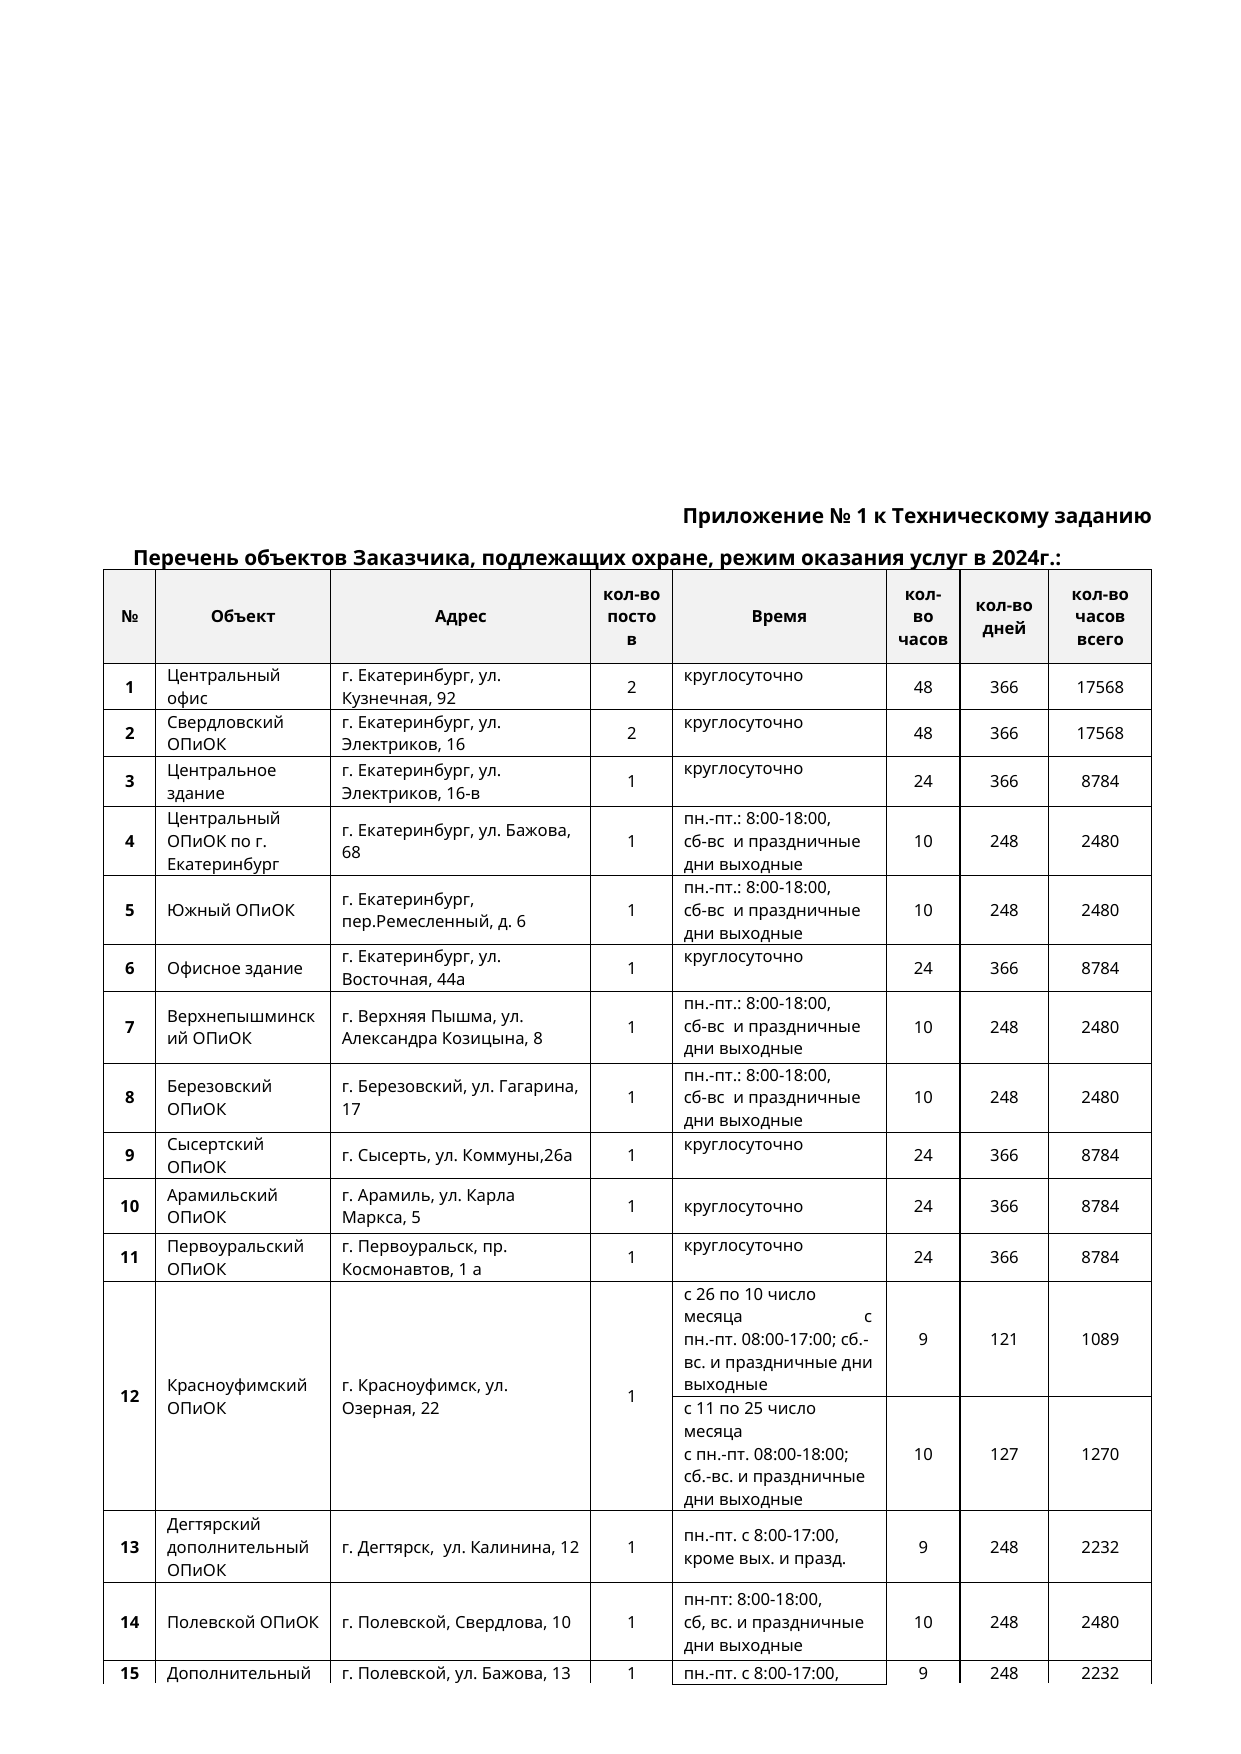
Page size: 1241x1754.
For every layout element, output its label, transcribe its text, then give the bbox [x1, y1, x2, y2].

table_cell 248 [961, 876, 1048, 944]
table_cell г. Екатеринбург, ул. Кузнечная, 92 [331, 664, 590, 709]
table_cell 248 [961, 1511, 1048, 1582]
table_cell Полевской ОПиОК [156, 1583, 330, 1660]
table_cell 5 [104, 876, 155, 944]
table_cell 366 [961, 1234, 1048, 1281]
table_cell 1270 [1049, 1397, 1151, 1510]
table_cell 7 [104, 992, 155, 1062]
table_cell Первоуральский ОПиОК [156, 1234, 330, 1281]
table_cell 2 [591, 710, 672, 756]
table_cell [330, 1661, 591, 1684]
table_cell 8784 [1049, 945, 1151, 991]
table_cell 366 [961, 757, 1048, 806]
table_cell г. Екатеринбург, пер.Ремесленный, д. 6 [331, 876, 590, 944]
table_cell 24 [887, 1179, 959, 1233]
table_cell 248 [961, 1583, 1048, 1660]
table_cell пн.-пт.: 8:00-18:00, сб-вс и праздничные дни выходные [673, 876, 886, 944]
table_cell круглосуточно [673, 1133, 886, 1178]
table_cell 248 [961, 992, 1048, 1062]
table_cell г. Дегтярск, ул. Калинина, 12 [331, 1511, 590, 1582]
text Перечень объектов Заказчика, подлежащих охране, режим оказания услуг в 2024г.: [133, 548, 1152, 569]
table_cell Березовский ОПиОК [156, 1064, 330, 1132]
table_cell пн.-пт.: 8:00-18:00, сб-вс и праздничные дни выходные [673, 807, 886, 875]
table_cell г. Арамиль, ул. Карла Маркса, 5 [331, 1179, 590, 1233]
table_cell 13 [104, 1511, 155, 1582]
table_cell 1 [591, 1064, 672, 1132]
table_cell с 11 по 25 число месяца с пн.-пт. 08:00-18:00; сб.-вс. и праздничные дни выходные [673, 1397, 886, 1510]
table_cell круглосуточно [673, 710, 886, 756]
table_cell 24 [887, 1133, 959, 1178]
table_cell 8784 [1049, 1133, 1151, 1178]
table_cell Верхнепышминский ОПиОК [156, 992, 330, 1062]
table_cell г. Екатеринбург, ул. Восточная, 44а [331, 945, 590, 991]
table_cell г. Красноуфимск, ул. Озерная, 22 [331, 1282, 590, 1510]
table_cell 48 [887, 710, 959, 756]
table_cell 366 [961, 710, 1048, 756]
table_cell пн.-пт.: 8:00-18:00, сб-вс и праздничные дни выходные [673, 1064, 886, 1132]
table_cell 24 [887, 757, 959, 806]
table_cell 9 [887, 1282, 959, 1396]
text Приложение № 1 к Техническому заданию [216, 507, 1152, 527]
table_cell 1 [104, 664, 155, 709]
table_cell 8784 [1049, 1179, 1151, 1233]
table_header Объект [156, 570, 330, 663]
table_cell 10 [104, 1179, 155, 1233]
table_header Адрес [331, 570, 590, 663]
table_cell г. Екатеринбург, ул. Электриков, 16-в [331, 757, 590, 806]
table_cell 127 [961, 1397, 1048, 1510]
table_cell 366 [961, 1133, 1048, 1178]
table_cell 1 [591, 1511, 672, 1582]
table_cell Центральное здание [156, 757, 330, 806]
table_cell 10 [887, 876, 959, 944]
table_cell 9 [887, 1511, 959, 1582]
table_cell 17568 [1049, 664, 1151, 709]
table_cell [673, 1661, 886, 1684]
table_cell 10 [887, 807, 959, 875]
table_cell 2480 [1049, 807, 1151, 875]
table_cell Сысертский ОПиОК [156, 1133, 330, 1178]
table_cell 366 [961, 664, 1048, 709]
table_cell г. Березовский, ул. Гагарина, 17 [331, 1064, 590, 1132]
table_cell 1 [591, 1133, 672, 1178]
table_cell 2 [104, 710, 155, 756]
table_cell 121 [961, 1282, 1048, 1396]
table_cell 1 [591, 945, 672, 991]
table_cell 1 [591, 1661, 672, 1684]
table_cell круглосуточно [673, 757, 886, 806]
table_cell Центральный офис [156, 664, 330, 709]
table_cell круглосуточно [673, 664, 886, 709]
table_cell Свердловский ОПиОК [156, 710, 330, 756]
table_cell 11 [104, 1234, 155, 1281]
table_cell 12 [104, 1282, 155, 1510]
table_cell г. Первоуральск, пр. Космонавтов, 1 а [331, 1234, 590, 1281]
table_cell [673, 1583, 886, 1660]
table_header кол-во дней [961, 570, 1048, 663]
table_cell 248 [960, 1661, 1048, 1684]
table_cell 10 [887, 992, 959, 1062]
table_cell 2480 [1049, 1064, 1151, 1132]
table_header № [104, 570, 155, 663]
table_cell 9 [104, 1133, 155, 1178]
table_cell 2480 [1049, 1583, 1151, 1660]
table_cell 10 [887, 1397, 959, 1510]
table_cell круглосуточно [673, 945, 886, 991]
table_cell Южный ОПиОК [156, 876, 330, 944]
table_cell круглосуточно [673, 1179, 886, 1233]
table_cell г. Сысерть, ул. Коммуны,26а [331, 1133, 590, 1178]
table_cell Дегтярский дополнительный ОПиОК [156, 1511, 330, 1582]
table_cell 1 [591, 807, 672, 875]
table_cell г. Екатеринбург, ул. Электриков, 16 [331, 710, 590, 756]
table_cell 10 [887, 1583, 959, 1660]
table_cell 17568 [1049, 710, 1151, 756]
table_cell 366 [961, 945, 1048, 991]
table_cell 4 [104, 807, 155, 875]
table_header кол-во постов [591, 570, 672, 663]
table_cell Красноуфимский ОПиОК [156, 1282, 330, 1510]
table_cell 2232 [1049, 1661, 1151, 1684]
table_cell 8784 [1049, 1234, 1151, 1281]
table_cell 1 [591, 992, 672, 1062]
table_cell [156, 1661, 330, 1684]
table_cell 14 [104, 1583, 155, 1660]
table_cell 2232 [1049, 1511, 1151, 1582]
table_cell круглосуточно [673, 1234, 886, 1281]
table_cell 1 [591, 1583, 672, 1660]
table_cell 3 [104, 757, 155, 806]
table_cell г. Полевской, Свердлова, 10 [331, 1583, 590, 1660]
table_cell 248 [961, 807, 1048, 875]
table_cell 366 [961, 1179, 1048, 1233]
table_cell 248 [961, 1064, 1048, 1132]
table_cell г. Верхняя Пышма, ул. Александра Козицына, 8 [331, 992, 590, 1062]
table_cell 2480 [1049, 876, 1151, 944]
table_cell 8784 [1049, 757, 1151, 806]
table_cell 24 [887, 945, 959, 991]
table_cell 2 [591, 664, 672, 709]
table_cell 1 [591, 876, 672, 944]
table_cell 6 [104, 945, 155, 991]
table_cell 10 [887, 1064, 959, 1132]
table_cell 48 [887, 664, 959, 709]
table_header кол-во часов [887, 570, 959, 663]
table_cell 1089 [1049, 1282, 1151, 1396]
table_cell 24 [887, 1234, 959, 1281]
table_cell Центральный ОПиОК по г. Екатеринбург [156, 807, 330, 875]
table_cell 8 [104, 1064, 155, 1132]
table_cell г. Екатеринбург, ул. Бажова, 68 [331, 807, 590, 875]
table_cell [673, 1511, 886, 1582]
table_cell пн.-пт.: 8:00-18:00, сб-вс и праздничные дни выходные [673, 992, 886, 1062]
table_cell 2480 [1049, 992, 1151, 1062]
table_cell с 26 по 10 число месяца с пн.-пт. 08:00-17:00; сб.-вс. и праздничные дни выходные [673, 1282, 886, 1396]
table_cell Арамильский ОПиОК [156, 1179, 330, 1233]
table_header кол-во часов всего [1049, 570, 1151, 663]
table_cell 1 [591, 757, 672, 806]
table_cell 15 [104, 1661, 156, 1684]
table_cell 1 [591, 1179, 672, 1233]
table_cell 9 [887, 1661, 960, 1684]
table_cell 1 [591, 1282, 672, 1510]
table_cell 1 [591, 1234, 672, 1281]
table_cell Офисное здание [156, 945, 330, 991]
table_header Время [673, 570, 886, 663]
